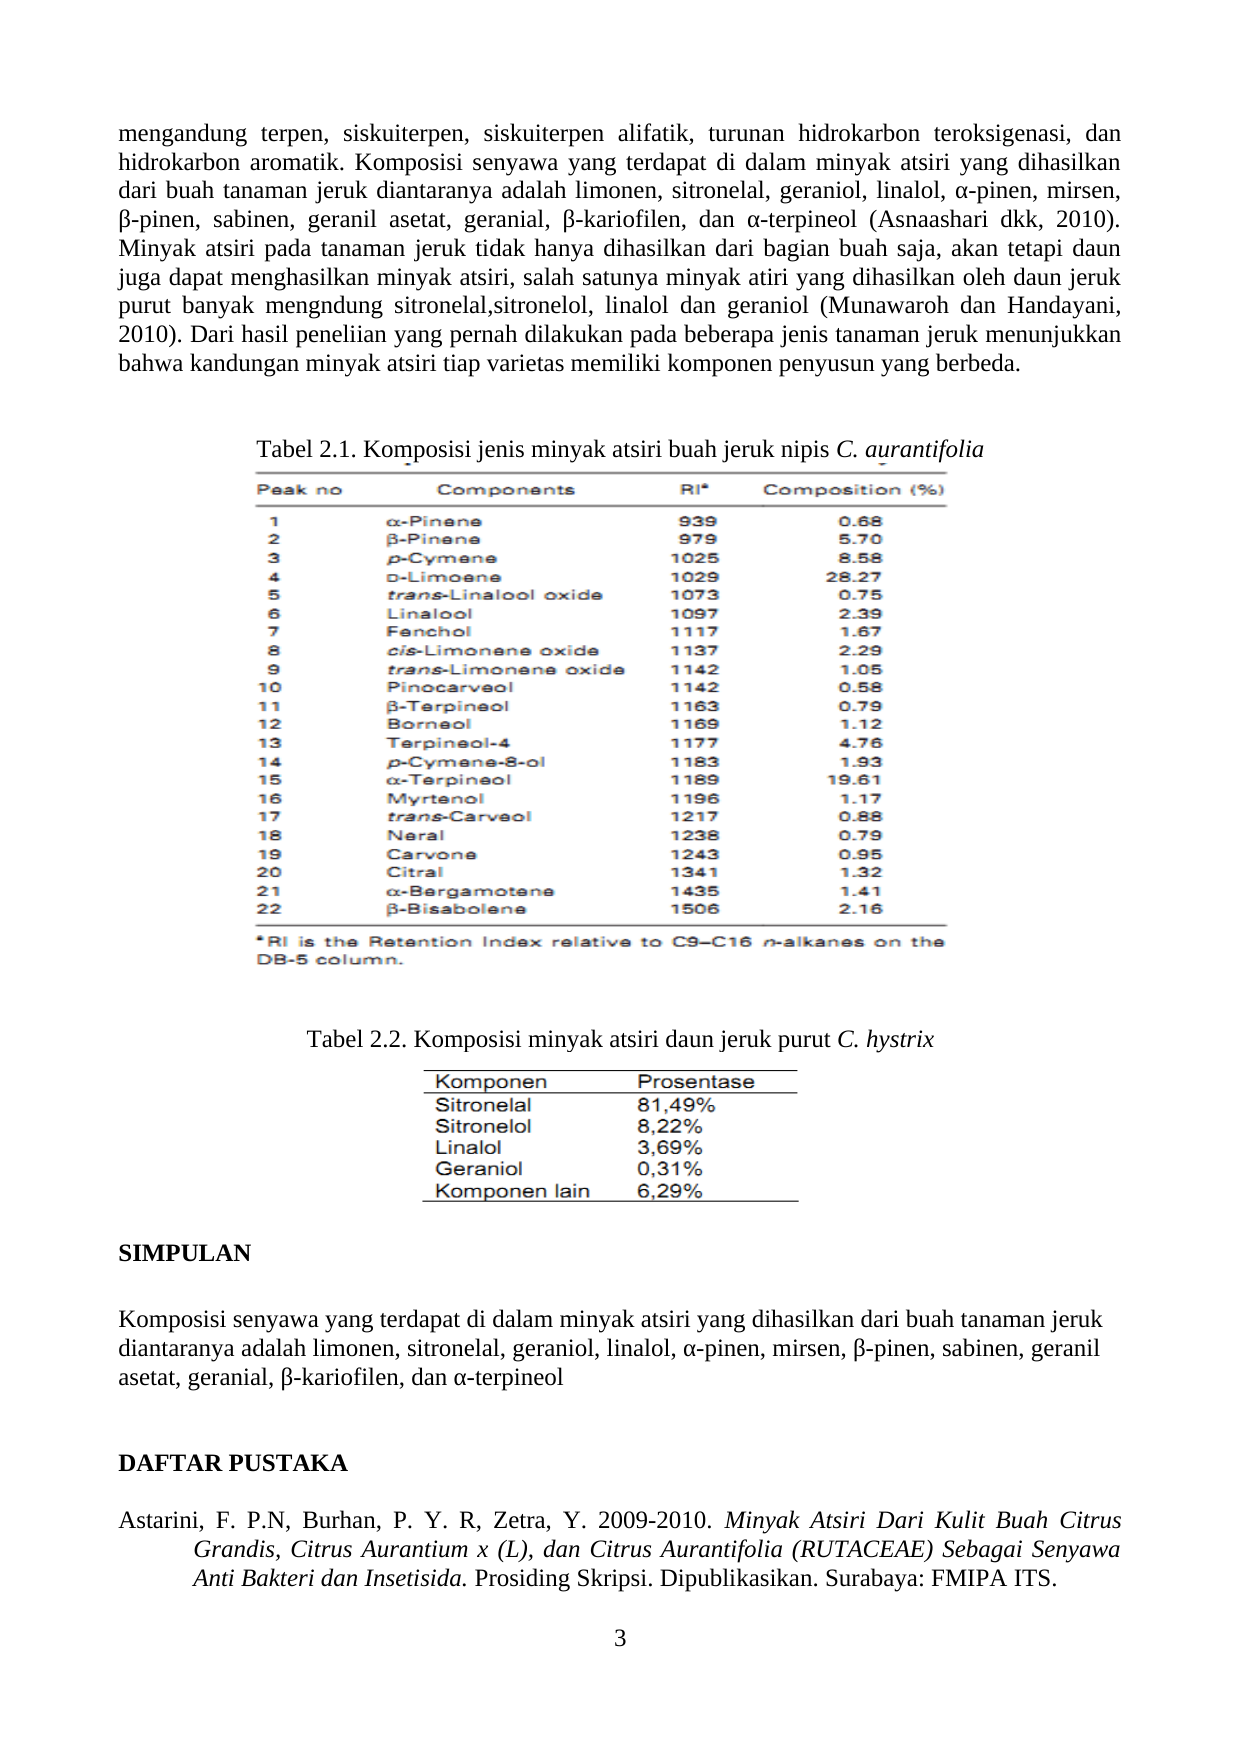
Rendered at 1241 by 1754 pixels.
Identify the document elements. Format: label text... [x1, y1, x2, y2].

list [118, 118, 1122, 377]
text Astarini, F. P.N, Burhan, P. Y. R, Zetra, Y. 2009-2010. Minyak Atsiri Dari Kulit Buah Citrus Grandis, Citrus Aurantium x (L), dan Citrus Aurantifolia (RUTACEAE) Sebagai Senyawa Anti Bakteri dan Insetisida. Prosiding Skripsi. Dipublikasikan. Surabaya: FMIPA ITS. [118, 1506, 1122, 1592]
text DAFTAR PUSTAKA [118, 1448, 1122, 1477]
list Tabel 2.1. Komposisi jenis minyak atsiri buah jeruk nipis C. aurantifolia [118, 434, 1122, 463]
picture [408, 1052, 832, 1206]
picture [230, 463, 1002, 967]
text SIMPULAN [118, 1238, 1122, 1267]
list Tabel 2.2. Komposisi minyak atsiri daun jeruk purut C. hystrix [118, 1024, 1122, 1053]
text Komposisi senyawa yang terdapat di dalam minyak atsiri yang dihasilkan dari buah tanaman jeruk diantaranya adalah limonen, sitronelal, geraniol, linalol, α-pinen, mirsen, β-pinen, sabinen, geranil asetat, geranial, β-kariofilen, dan α-terpineol [118, 1304, 1122, 1391]
